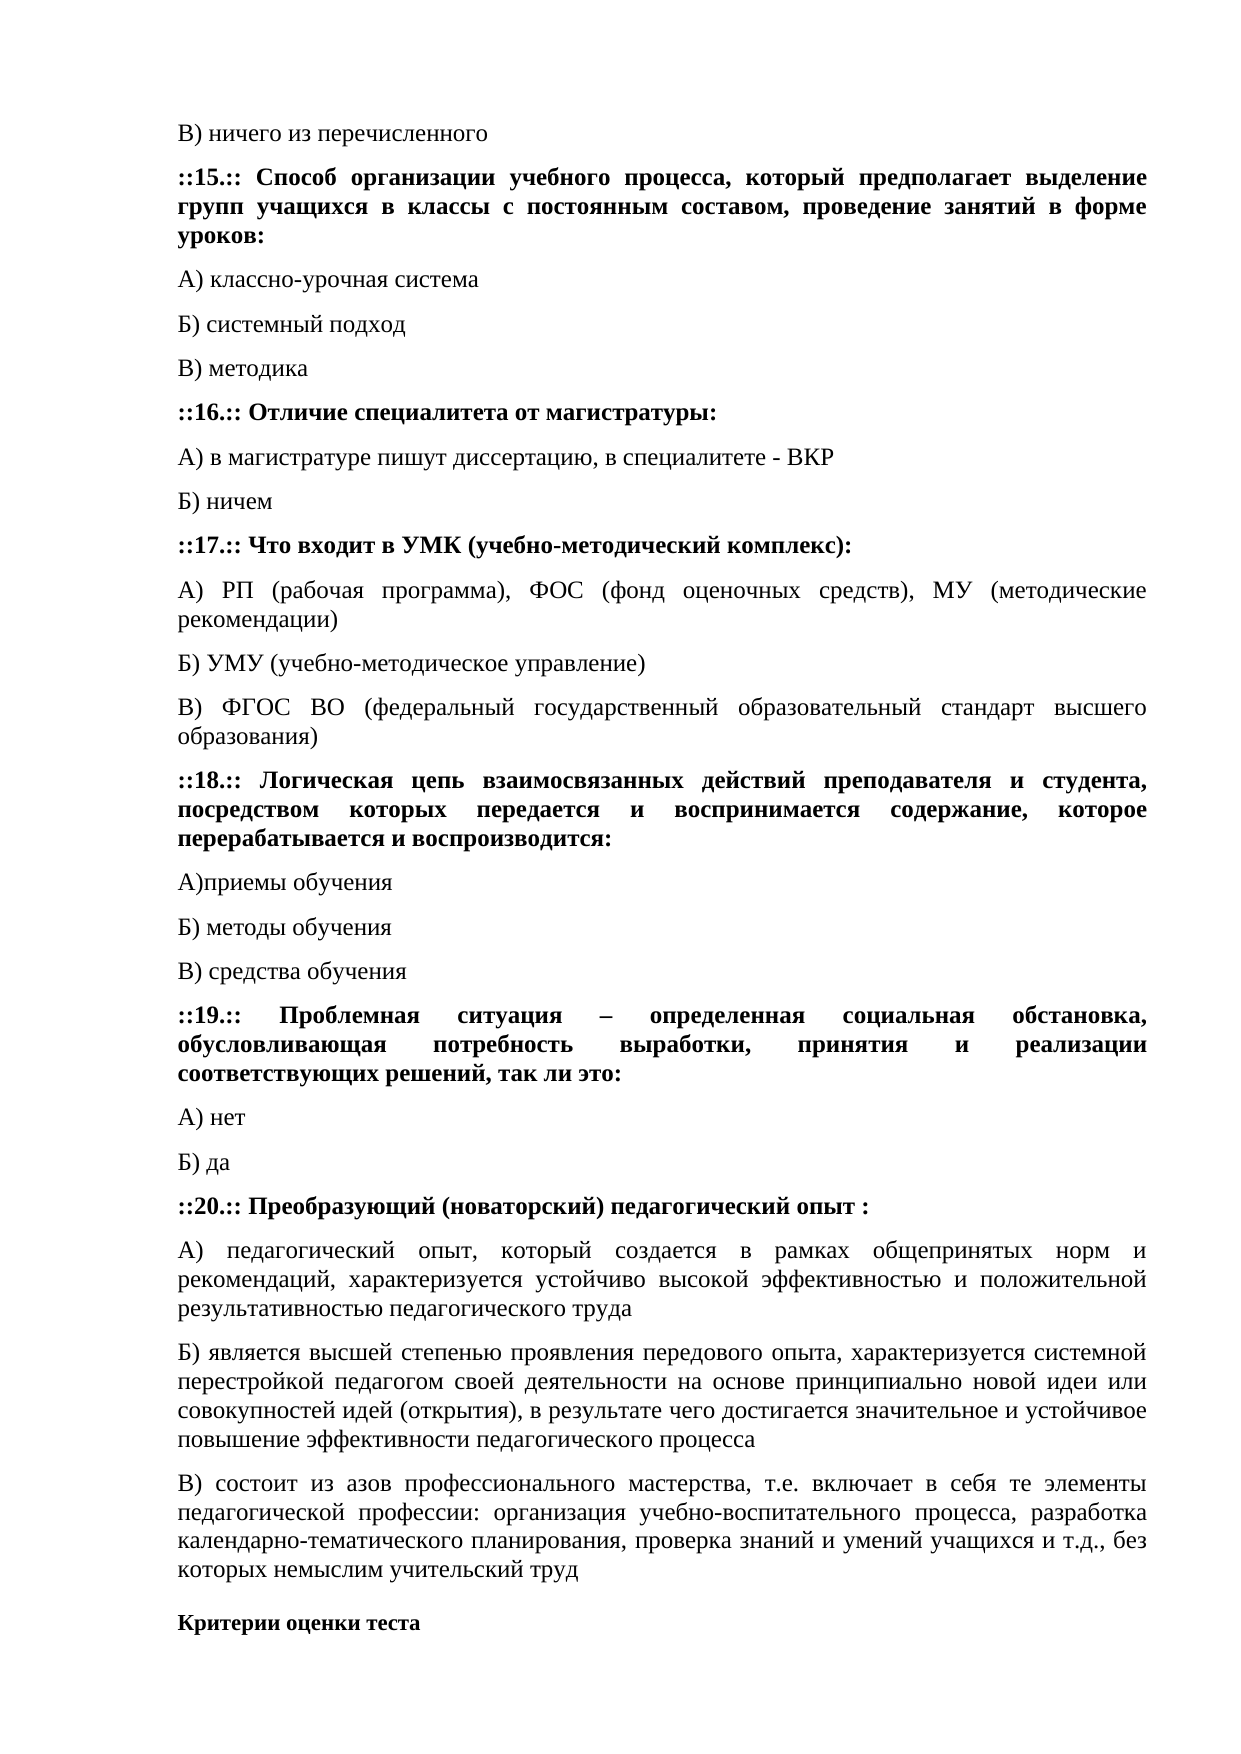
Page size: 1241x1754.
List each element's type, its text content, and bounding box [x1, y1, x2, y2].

text В) ничего из перечисленного [177, 118, 1148, 147]
text В) методика [177, 353, 1148, 382]
text В) состоит из азов профессионального мастерства, т.е. включает в себя те элементы педагогической профессии: организация учебно-воспитательного процесса, разработка календарно-тематического планирования, проверка знаний и умений учащихся и т.д., без которых немыслим учительский труд [177, 1468, 1148, 1583]
text Б) методы обучения [177, 912, 1148, 941]
text А) классно-урочная система [177, 264, 1148, 293]
text ::19.:: Проблемная ситуация – определенная социальная обстановка, обусловливающая потребность выработки, принятия и реализации соответствующих решений, так ли это: [177, 1001, 1148, 1087]
text ::17.:: Что входит в УМК (учебно-методический комплекс): [177, 531, 1148, 559]
text ::16.:: Отличие специалитета от магистратуры: [177, 397, 1148, 426]
text Б) УМУ (учебно-методическое управление) [177, 648, 1148, 677]
text ::18.:: Логическая цепь взаимосвязанных действий преподавателя и студента, посредством которых передается и воспринимается содержание, которое перерабатывается и воспроизводится: [177, 766, 1148, 852]
text А) РП (рабочая программа), ФОС (фонд оценочных средств), МУ (методические рекомендации) [177, 575, 1148, 632]
text Б) системный подход [177, 309, 1148, 337]
text ::20.:: Преобразующий (новаторский) педагогический опыт : [177, 1191, 1148, 1220]
text Б) да [177, 1147, 1148, 1176]
text В) средства обучения [177, 956, 1148, 985]
text Б) является высшей степенью проявления передового опыта, характеризуется системной перестройкой педагогом своей деятельности на основе принципиально новой идеи или совокупностей идей (открытия), в результате чего достигается значительное и устойчивое повышение эффективности педагогического процесса [177, 1337, 1148, 1452]
text В) ФГОС ВО (федеральный государственный образовательный стандарт высшего образования) [177, 692, 1148, 750]
text А) педагогический опыт, который создается в рамках общепринятых норм и рекомендаций, характеризуется устойчиво высокой эффективностью и положительной результативностью педагогического труда [177, 1236, 1148, 1322]
text Б) ничем [177, 486, 1148, 515]
text А) в магистратуре пишут диссертацию, в специалитете - ВКР [177, 442, 1148, 471]
text ::15.:: Способ организации учебного процесса, который предполагает выделение групп учащихся в классы с постоянным составом, проведение занятий в форме уроков: [177, 162, 1148, 249]
text Критерии оценки теста [177, 1609, 1148, 1636]
text А) нет [177, 1102, 1148, 1131]
text А)приемы обучения [177, 867, 1148, 896]
